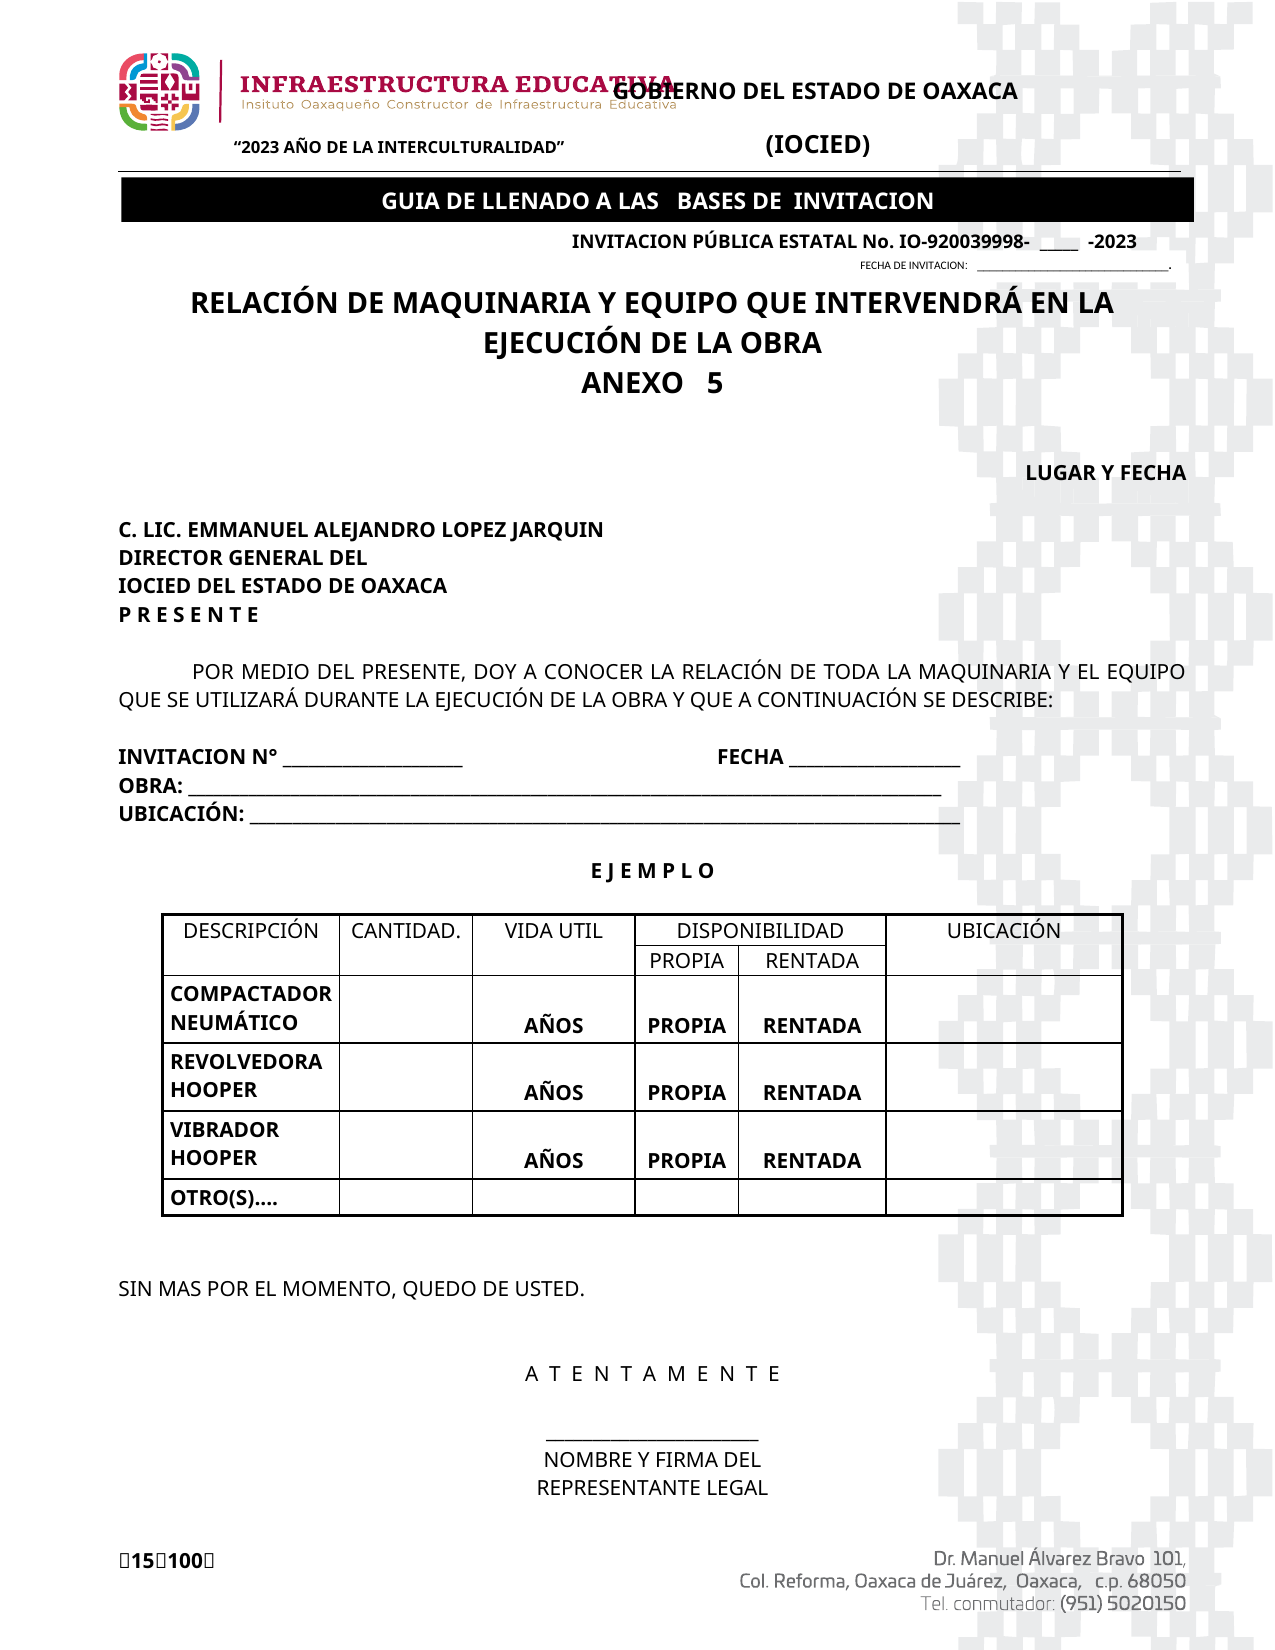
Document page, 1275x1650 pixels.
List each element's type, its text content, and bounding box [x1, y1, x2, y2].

table_cell [340, 1180, 472, 1214]
table_header DESCRIPCIÓN [164, 916, 339, 944]
table_header VIDA UTIL [473, 916, 634, 944]
text A T E N T A M E N T E [118, 1359, 1186, 1388]
table_cell COMPACTADOR NEUMÁTICO [164, 976, 339, 1042]
table_cell [473, 1180, 634, 1214]
table_cell [887, 976, 1121, 1042]
table_cell RENTADA [739, 946, 885, 974]
table_cell [340, 1044, 472, 1110]
table_cell [340, 976, 472, 1042]
table_cell RENTADA [739, 1044, 885, 1110]
table_cell [340, 1112, 472, 1178]
text REPRESENTANTE LEGAL [118, 1473, 1186, 1502]
text RELACIÓN DE MAQUINARIA Y EQUIPO QUE INTERVENDRÁ EN LA EJECUCIÓN DE LA OBRA [118, 283, 1186, 362]
table_cell RENTADA [739, 976, 885, 1042]
table_cell RENTADA [739, 1112, 885, 1178]
table_header UBICACIÓN [887, 916, 1121, 944]
table_header DISPONIBILIDAD [636, 916, 885, 944]
text SIN MAS POR EL MOMENTO, QUEDO DE USTED. [118, 1274, 1186, 1303]
text IOCIED DEL ESTADO DE OAXACA [118, 572, 1186, 600]
table_cell AÑOS [473, 1112, 634, 1178]
table_cell PROPIA [636, 1044, 738, 1110]
table_cell [340, 945, 472, 974]
table_cell [473, 945, 634, 974]
text INVITACION N° _____________________ FECHA ____________________ [118, 742, 1186, 771]
table_cell [887, 1180, 1121, 1214]
table_cell [887, 945, 1121, 974]
table_cell VIBRADOR HOOPER [164, 1112, 339, 1178]
table_header CANTIDAD. [340, 916, 472, 944]
text OBRA: ________________________________________________________________________________________ [118, 771, 1186, 799]
text LUGAR Y FECHA [118, 458, 1186, 486]
text C. LIC. EMMANUEL ALEJANDRO LOPEZ JARQUIN [118, 515, 1186, 543]
table_cell [636, 1180, 738, 1214]
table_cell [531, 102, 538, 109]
text _______________________ [118, 1416, 1186, 1445]
table_cell [887, 1044, 1121, 1110]
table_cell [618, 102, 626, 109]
table_cell [739, 1180, 885, 1214]
table_cell PROPIA [636, 1112, 738, 1178]
text NOMBRE Y FIRMA DEL [118, 1445, 1186, 1473]
table_cell AÑOS [473, 976, 634, 1042]
text DIRECTOR GENERAL DEL [118, 543, 1186, 572]
text E J E M P L O [118, 856, 1186, 884]
text P R E S E N T E [118, 600, 1186, 628]
text ANEXO 5 [118, 362, 1186, 402]
table_cell OTRO(S).... [164, 1180, 339, 1214]
text UBICACIÓN: ___________________________________________________________________________________ [118, 799, 1186, 828]
table_cell [164, 945, 339, 974]
table_cell REVOLVEDORA HOOPER [164, 1044, 339, 1110]
table_cell PROPIA [636, 946, 738, 974]
table_cell AÑOS [473, 1044, 634, 1110]
table_cell PROPIA [636, 976, 738, 1042]
table_cell [887, 1112, 1121, 1178]
text POR MEDIO DEL PRESENTE, DOY A CONOCER LA RELACIÓN DE TODA LA MAQUINARIA Y EL EQUIPO QUE SE UTILIZARÁ DURANTE LA EJECUCIÓN DE LA OBRA Y QUE A CONTINUACIÓN SE DESCRIBE: [118, 657, 1186, 714]
